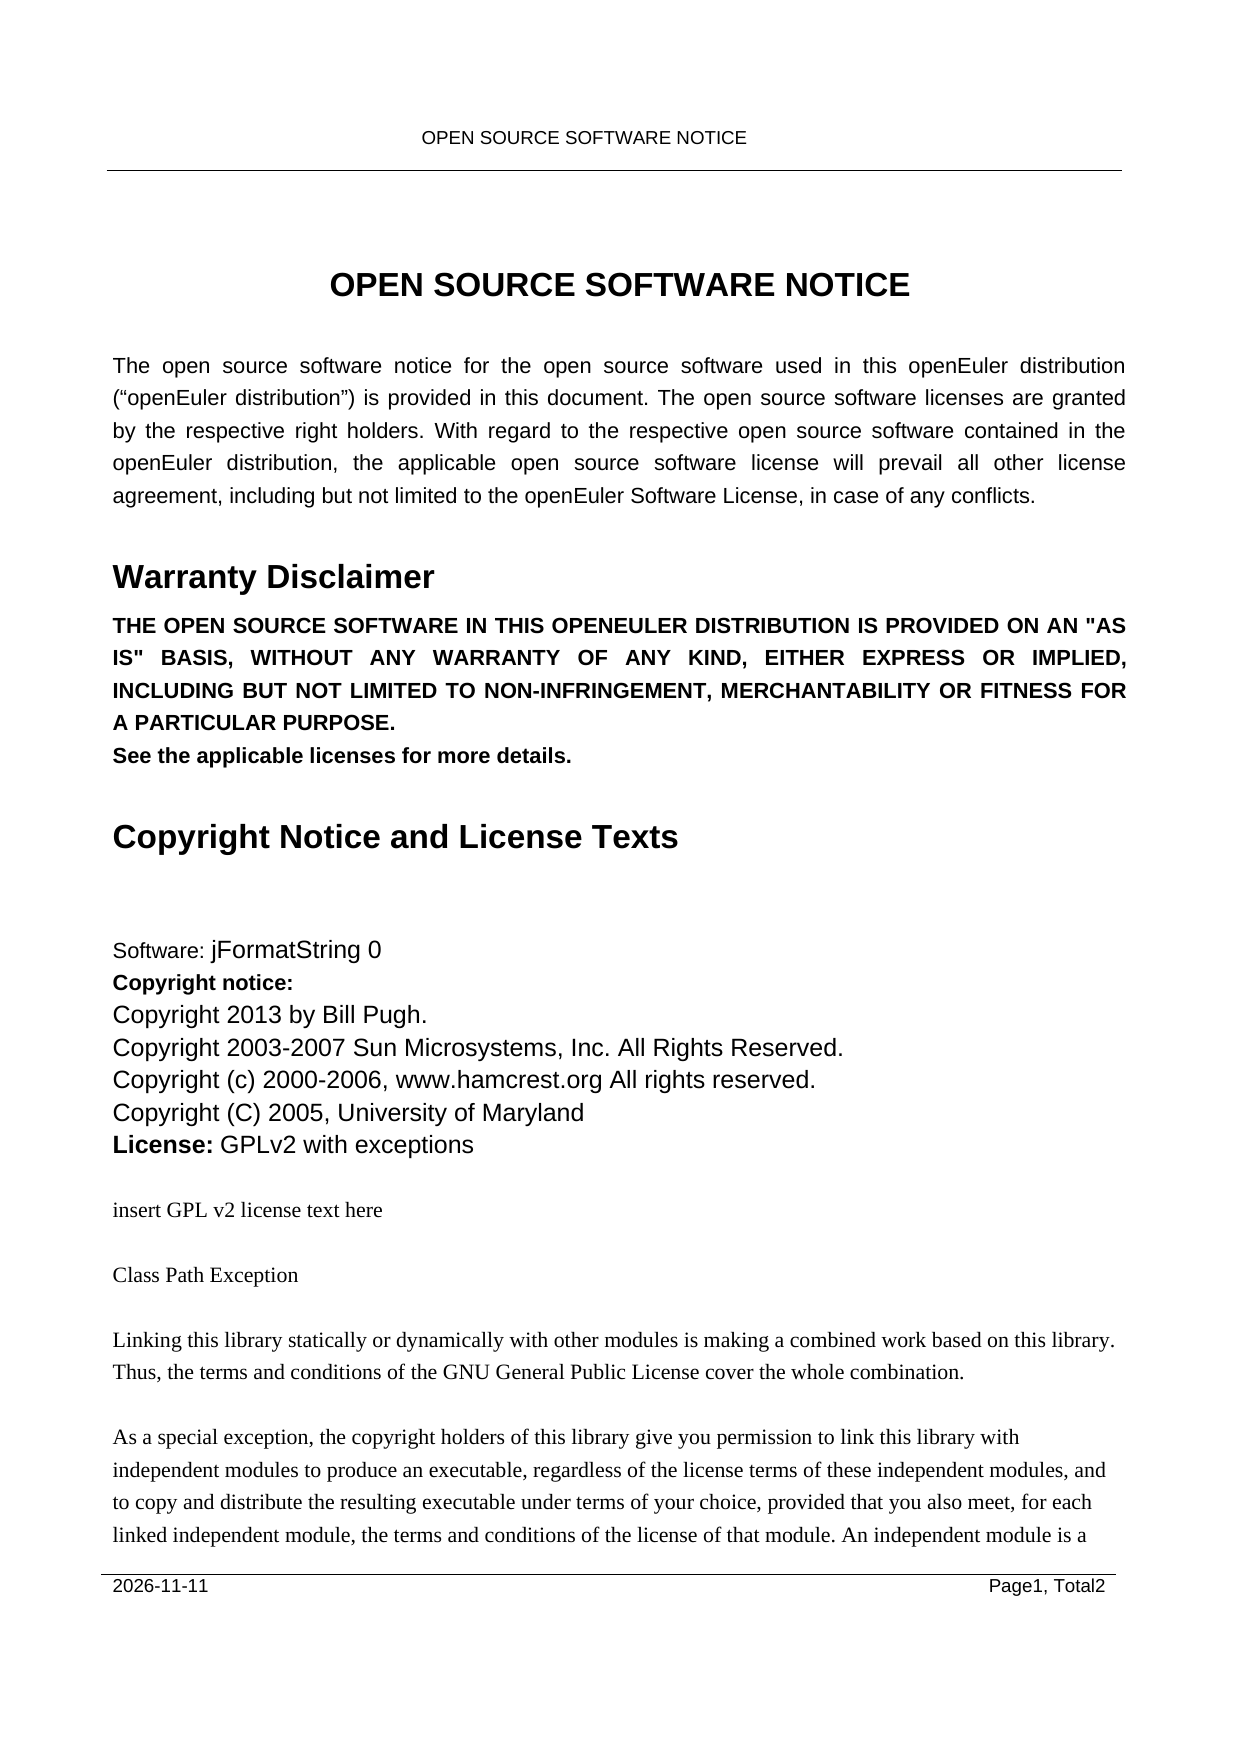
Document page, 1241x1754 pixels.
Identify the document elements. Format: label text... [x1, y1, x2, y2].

text Copyright (c) 2000-2006, www.hamcrest.org All rights reserved. [112, 1063, 1128, 1096]
text THE OPEN SOURCE SOFTWARE IN THIS OPENEULER DISTRIBUTION IS PROVIDED ON AN "AS IS" BASIS, WITHOUT ANY WARRANTY OF ANY KIND, EITHER EXPRESS OR IMPLIED, INCLUDING BUT NOT LIMITED TO NON-INFRINGEMENT, MERCHANTABILITY OR FITNESS FOR A PARTICULAR PURPOSE. See the applicable licenses for more details. [112, 609, 1128, 771]
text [112, 1128, 1128, 1551]
text Copyright 2013 by Bill Pugh. [112, 998, 1128, 1031]
text Software: jFormatString 0 [112, 933, 1128, 966]
text Copyright (C) 2005, University of Maryland [112, 1096, 1128, 1128]
text Copyright 2003-2007 Sun Microsystems, Inc. All Rights Reserved. [112, 1031, 1128, 1063]
text Warranty Disclaimer [112, 544, 1128, 609]
text The open source software notice for the open source software used in this openEuler distribution (“openEuler distribution”) is provided in this document. The open source software licenses are granted by the respective right holders. With regard to the respective open source software contained in the openEuler distribution, the applicable open source software license will prevail all other license agreement, including but not limited to the openEuler Software License, in case of any conflicts. [112, 349, 1128, 511]
text OPEN SOURCE SOFTWARE NOTICE [112, 251, 1128, 316]
text Copyright notice: [112, 966, 1128, 998]
text Copyright Notice and License Texts [112, 804, 1128, 869]
